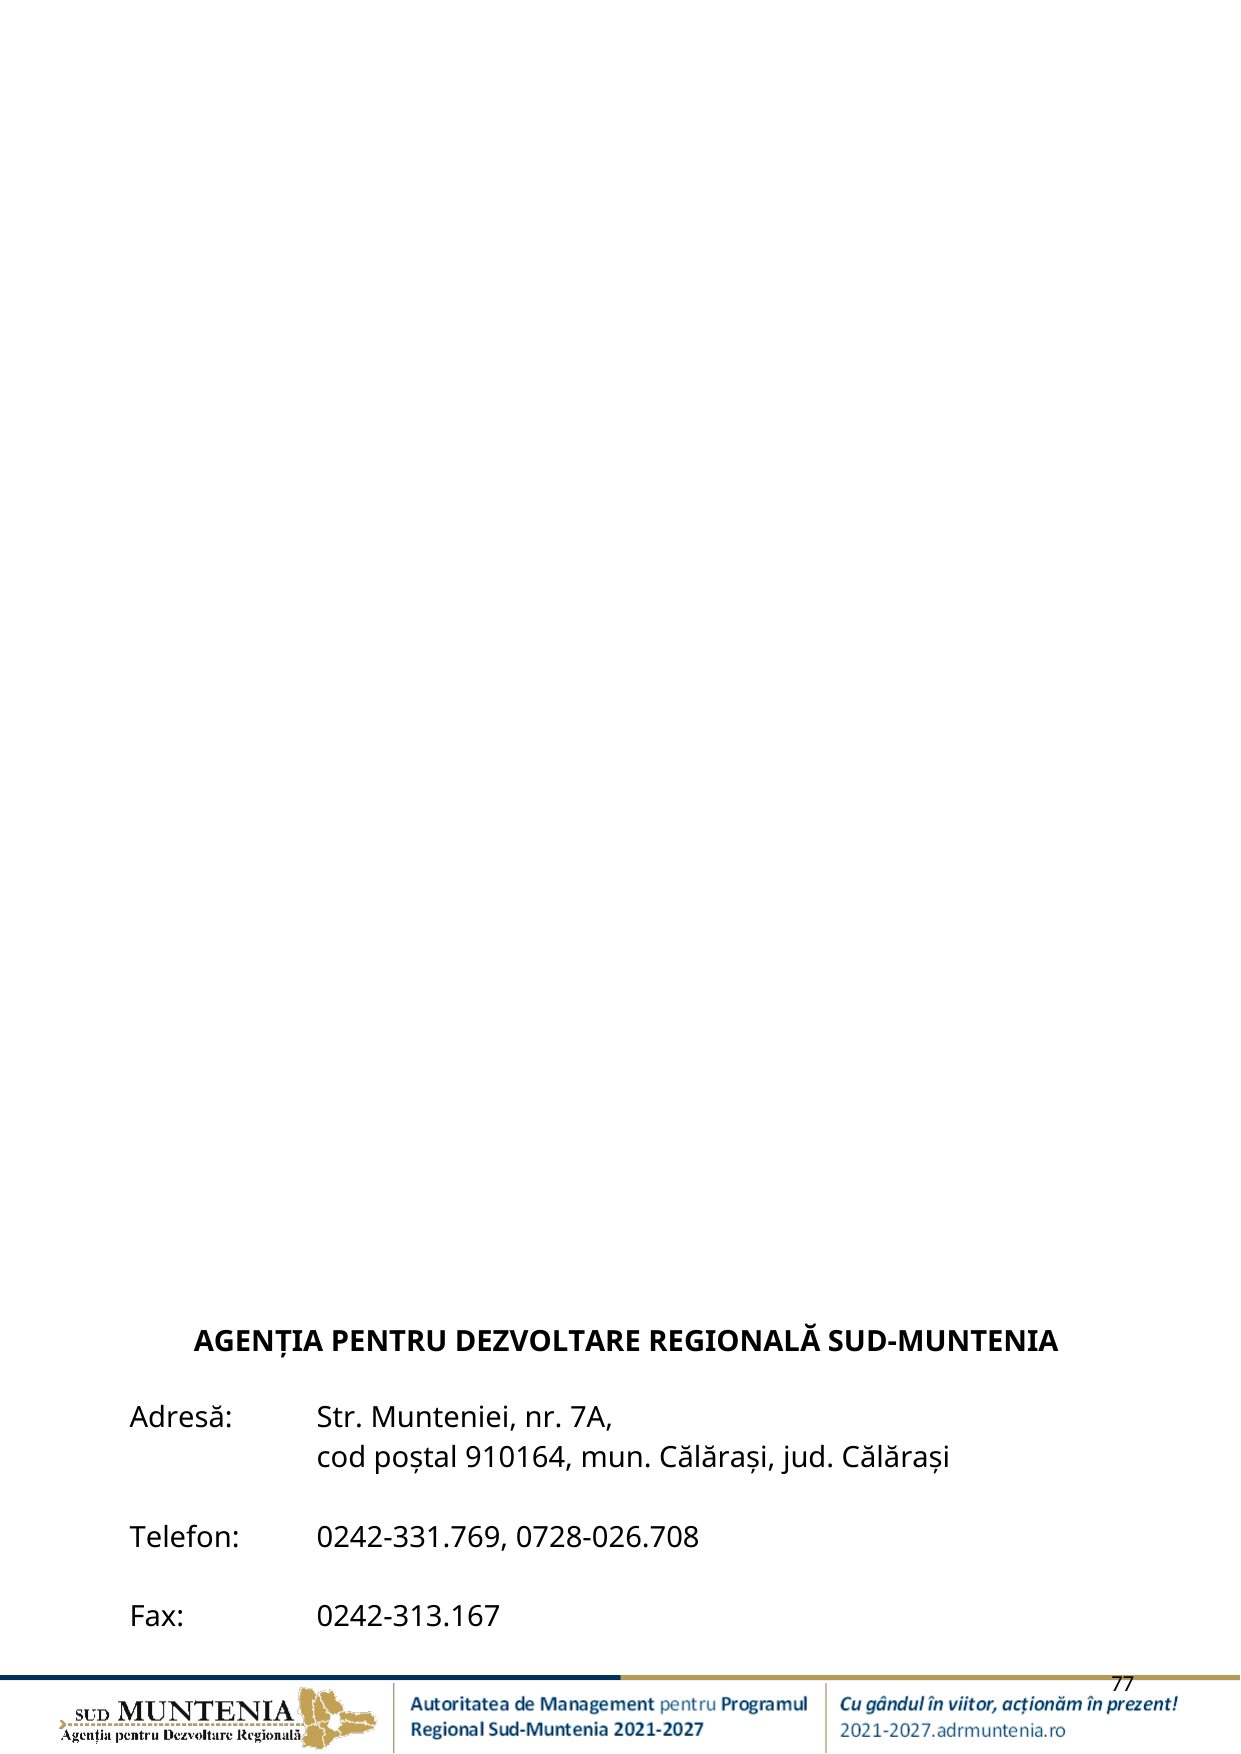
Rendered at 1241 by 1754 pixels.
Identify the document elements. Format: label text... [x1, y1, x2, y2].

table_header Adresă: [118, 1397, 305, 1516]
text AGENȚIA PENTRU DEZVOLTARE REGIONALĂ SUD-MUNTENIA [118, 1321, 1134, 1360]
table_cell Telefon: [118, 1516, 305, 1595]
picture [0, 1675, 1241, 1754]
table_cell Fax: [118, 1595, 305, 1635]
table_cell 0242-313.167 [305, 1595, 1098, 1635]
table_cell 0242-331.769, 0728-026.708 [305, 1516, 1098, 1595]
table_header Str. Munteniei, nr. 7A, cod poștal 910164, mun. Călărași, jud. Călărași [305, 1397, 1098, 1516]
